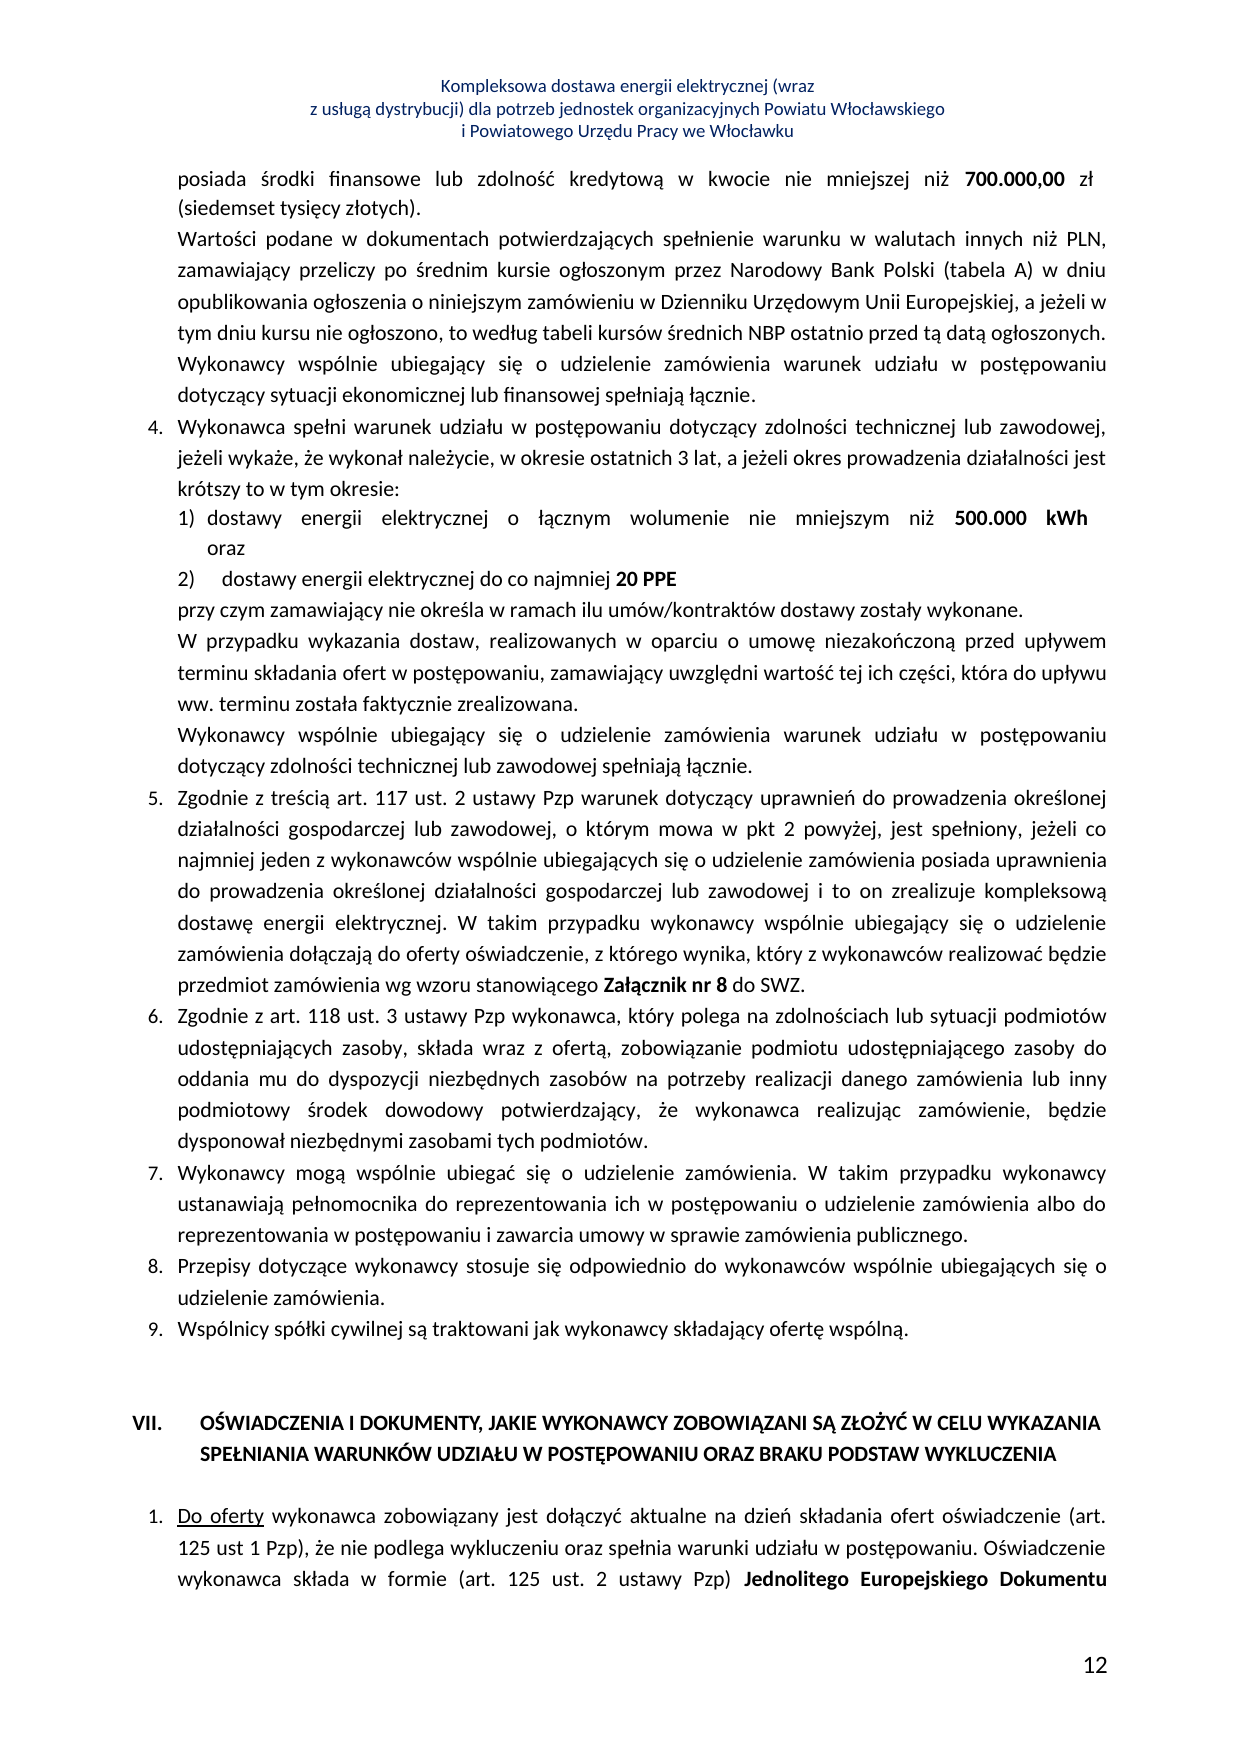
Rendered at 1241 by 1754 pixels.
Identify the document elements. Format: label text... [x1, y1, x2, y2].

list dostawy energii elektrycznej do co najmniej 20 PPE przy czym zamawiający nie określa w ramach ilu umów/kontraktów dostawy zostały wykonane. [177, 560, 1107, 623]
list dostawy energii elektrycznej o łącznym wolumenie nie mniejszym niż 500.000 kWh oraz [177, 502, 1107, 560]
list Wspólnicy spółki cywilnej są traktowani jak wykonawcy składający ofertę wspólną. [148, 1310, 1107, 1342]
text Wykonawcy wspólnie ubiegający się o udzielenie zamówienia warunek udziału w postępowaniu dotyczący zdolności technicznej lub zawodowej spełniają łącznie. [177, 717, 1107, 779]
subtitle OŚWIADCZENIA I DOKUMENTY, JAKIE WYKONAWCY ZOBOWIĄZANI SĄ ZŁOŻYĆ W CELU WYKAZANIA SPEŁNIANIA WARUNKÓW UDZIAŁU W POSTĘPOWANIU ORAZ BRAKU PODSTAW WYKLUCZENIA [162, 1404, 1107, 1467]
text Wykonawcy wspólnie ubiegający się o udzielenie zamówienia warunek udziału w postępowaniu dotyczący sytuacji ekonomicznej lub finansowej spełniają łącznie. [177, 346, 1107, 408]
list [148, 1498, 1107, 1592]
list Wykonawcy mogą wspólnie ubiegać się o udzielenie zamówienia. W takim przypadku wykonawcy ustanawiają pełnomocnika do reprezentowania ich w postępowaniu o udzielenie zamówienia albo do reprezentowania w postępowaniu i zawarcia umowy w sprawie zamówienia publicznego. [148, 1154, 1107, 1248]
list Przepisy dotyczące wykonawcy stosuje się odpowiednio do wykonawców wspólnie ubiegających się o udzielenie zamówienia. [148, 1248, 1107, 1310]
list Zgodnie z treścią art. 117 ust. 2 ustawy Pzp warunek dotyczący uprawnień do prowadzenia określonej działalności gospodarczej lub zawodowej, o którym mowa w pkt 2 powyżej, jest spełniony, jeżeli co najmniej jeden z wykonawców wspólnie ubiegających się o udzielenie zamówienia posiada uprawnienia do prowadzenia określonej działalności gospodarczej lub zawodowej i to on zrealizuje kompleksową dostawę energii elektrycznej. W takim przypadku wykonawcy wspólnie ubiegający się o udzielenie zamówienia dołączają do oferty oświadczenie, z którego wynika, który z wykonawców realizować będzie przedmiot zamówienia wg wzoru stanowiącego Załącznik nr 8 do SWZ. [148, 779, 1107, 998]
text posiada środki finansowe lub zdolność kredytową w kwocie nie mniejszej niż 700.000,00 zł (siedemset tysięcy złotych). [177, 162, 1107, 221]
list Wykonawca spełni warunek udziału w postępowaniu dotyczący zdolności technicznej lub zawodowej, jeżeli wykaże, że wykonał należycie, w okresie ostatnich 3 lat, a jeżeli okres prowadzenia działalności jest krótszy to w tym okresie: [148, 408, 1107, 502]
text W przypadku wykazania dostaw, realizowanych w oparciu o umowę niezakończoną przed upływem terminu składania ofert w postępowaniu, zamawiający uwzględni wartość tej ich części, która do upływu ww. terminu została faktycznie zrealizowana. [177, 623, 1107, 717]
list Zgodnie z art. 118 ust. 3 ustawy Pzp wykonawca, który polega na zdolnościach lub sytuacji podmiotów udostępniających zasoby, składa wraz z ofertą, zobowiązanie podmiotu udostępniającego zasoby do oddania mu do dyspozycji niezbędnych zasobów na potrzeby realizacji danego zamówienia lub inny podmiotowy środek dowodowy potwierdzający, że wykonawca realizując zamówienie, będzie dysponował niezbędnymi zasobami tych podmiotów. [148, 998, 1107, 1154]
text Wartości podane w dokumentach potwierdzających spełnienie warunku w walutach innych niż PLN, zamawiający przeliczy po średnim kursie ogłoszonym przez Narodowy Bank Polski (tabela A) w dniu opublikowania ogłoszenia o niniejszym zamówieniu w Dzienniku Urzędowym Unii Europejskiej, a jeżeli w tym dniu kursu nie ogłoszono, to według tabeli kursów średnich NBP ostatnio przed tą datą ogłoszonych. [177, 221, 1107, 346]
